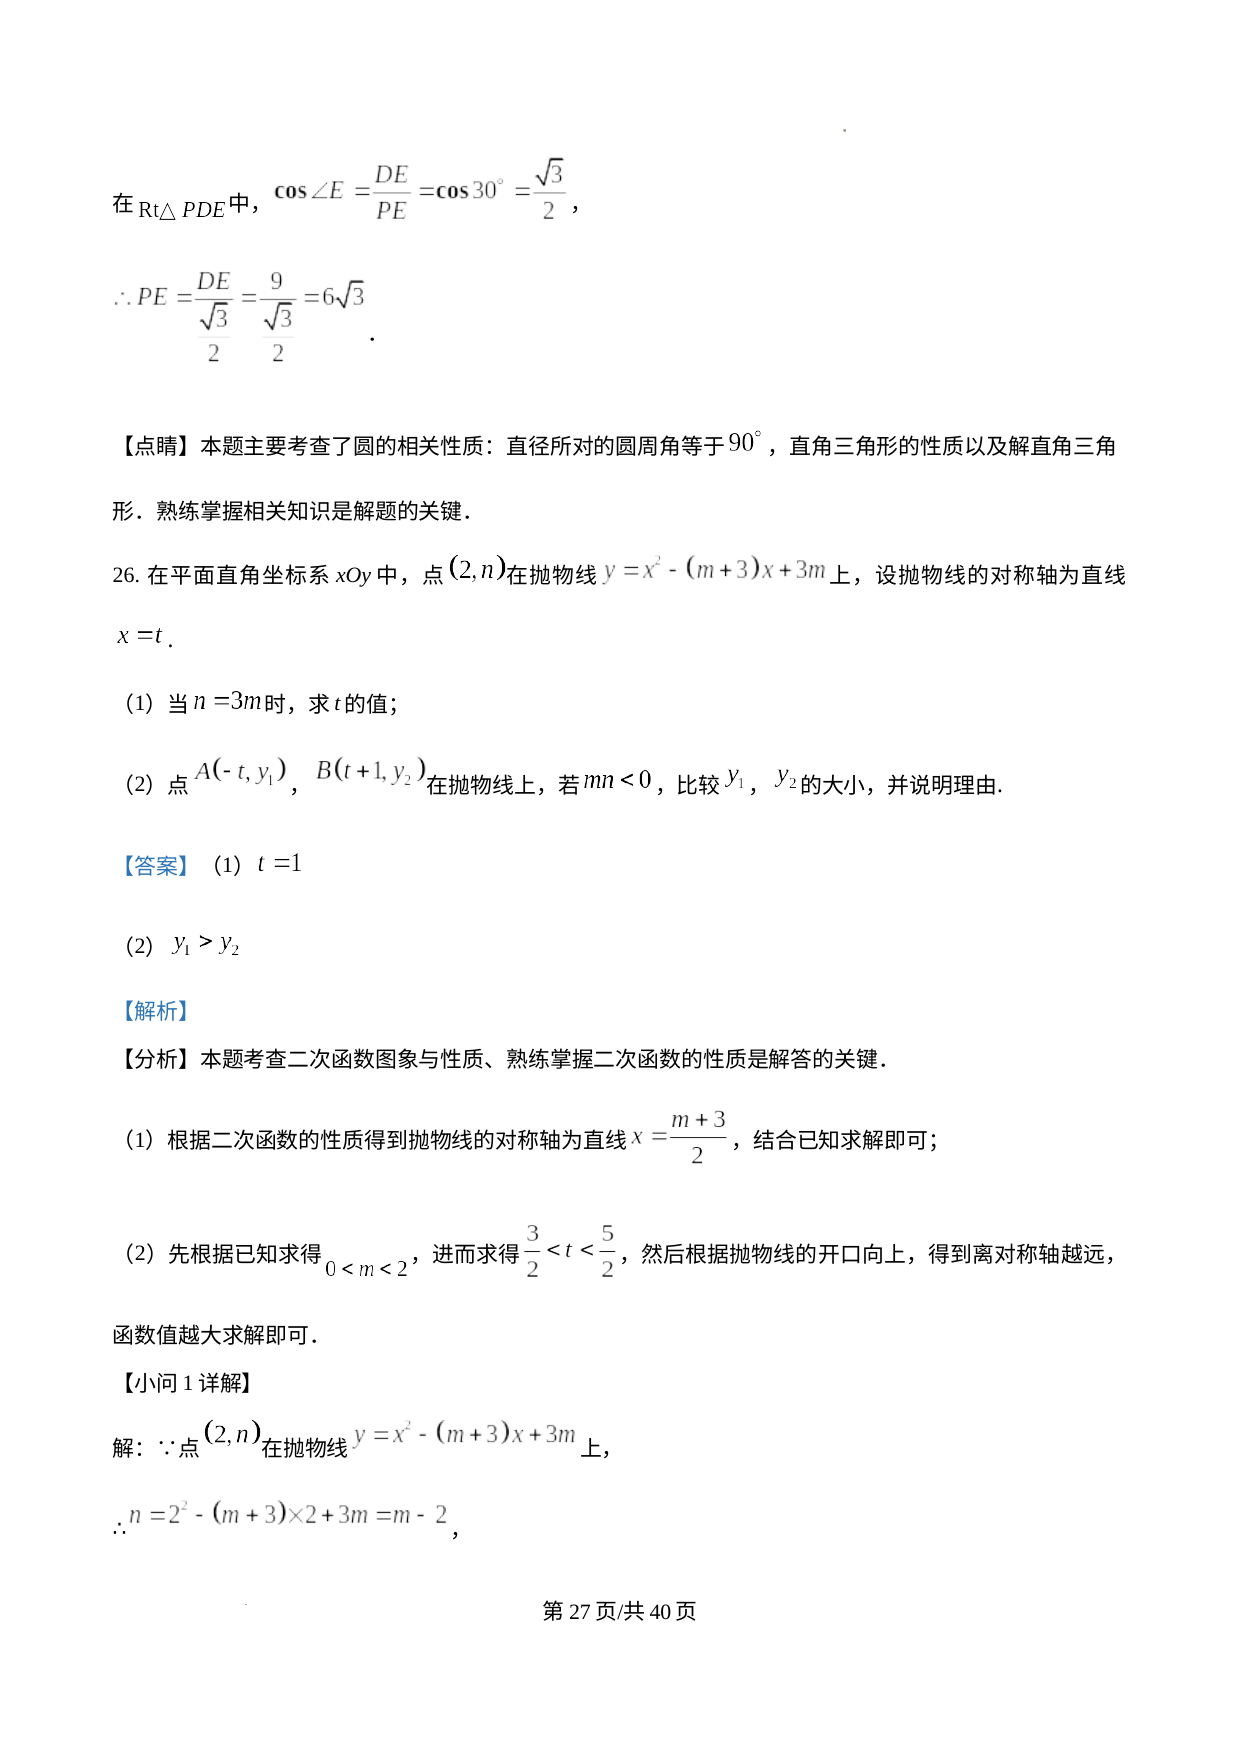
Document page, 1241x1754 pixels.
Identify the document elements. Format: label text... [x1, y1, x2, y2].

text 【分析】本题考查二次函数图象与性质、熟练掌握二次函数的性质是解答的关键． [112, 1042, 1128, 1074]
text 【答案】（1） [112, 832, 1128, 897]
text 【小问1详解】 [112, 1366, 1128, 1398]
text 26. 在平面直角坐标系xOy中，点在抛物线上，设抛物线的对称轴为直线. [112, 542, 1128, 656]
text （2） [112, 913, 1128, 978]
text （1）当时，求t的值； [112, 670, 1128, 735]
text 【点睛】本题主要考查了圆的相关性质：直径所对的圆周角等于，直角三角形的性质以及解直角三角形．熟练掌握相关知识是解题的关键． [112, 412, 1128, 526]
text ． [112, 266, 1128, 396]
text （2）点，在抛物线上，若，比较，的大小，并说明理由. [112, 751, 1128, 816]
text （2）先根据已知求得，进而求得，然后根据抛物线的开口向上，得到离对称轴越远，函数值越大求解即可． [112, 1204, 1128, 1350]
text ∴， [112, 1495, 1128, 1560]
text 在中，， [112, 153, 1128, 251]
text （1）根据二次函数的性质得到抛物线的对称轴为直线，结合已知求解即可； [112, 1090, 1128, 1188]
text 解：∵点在抛物线上， [112, 1414, 1128, 1479]
text 【解析】 [112, 994, 1128, 1026]
